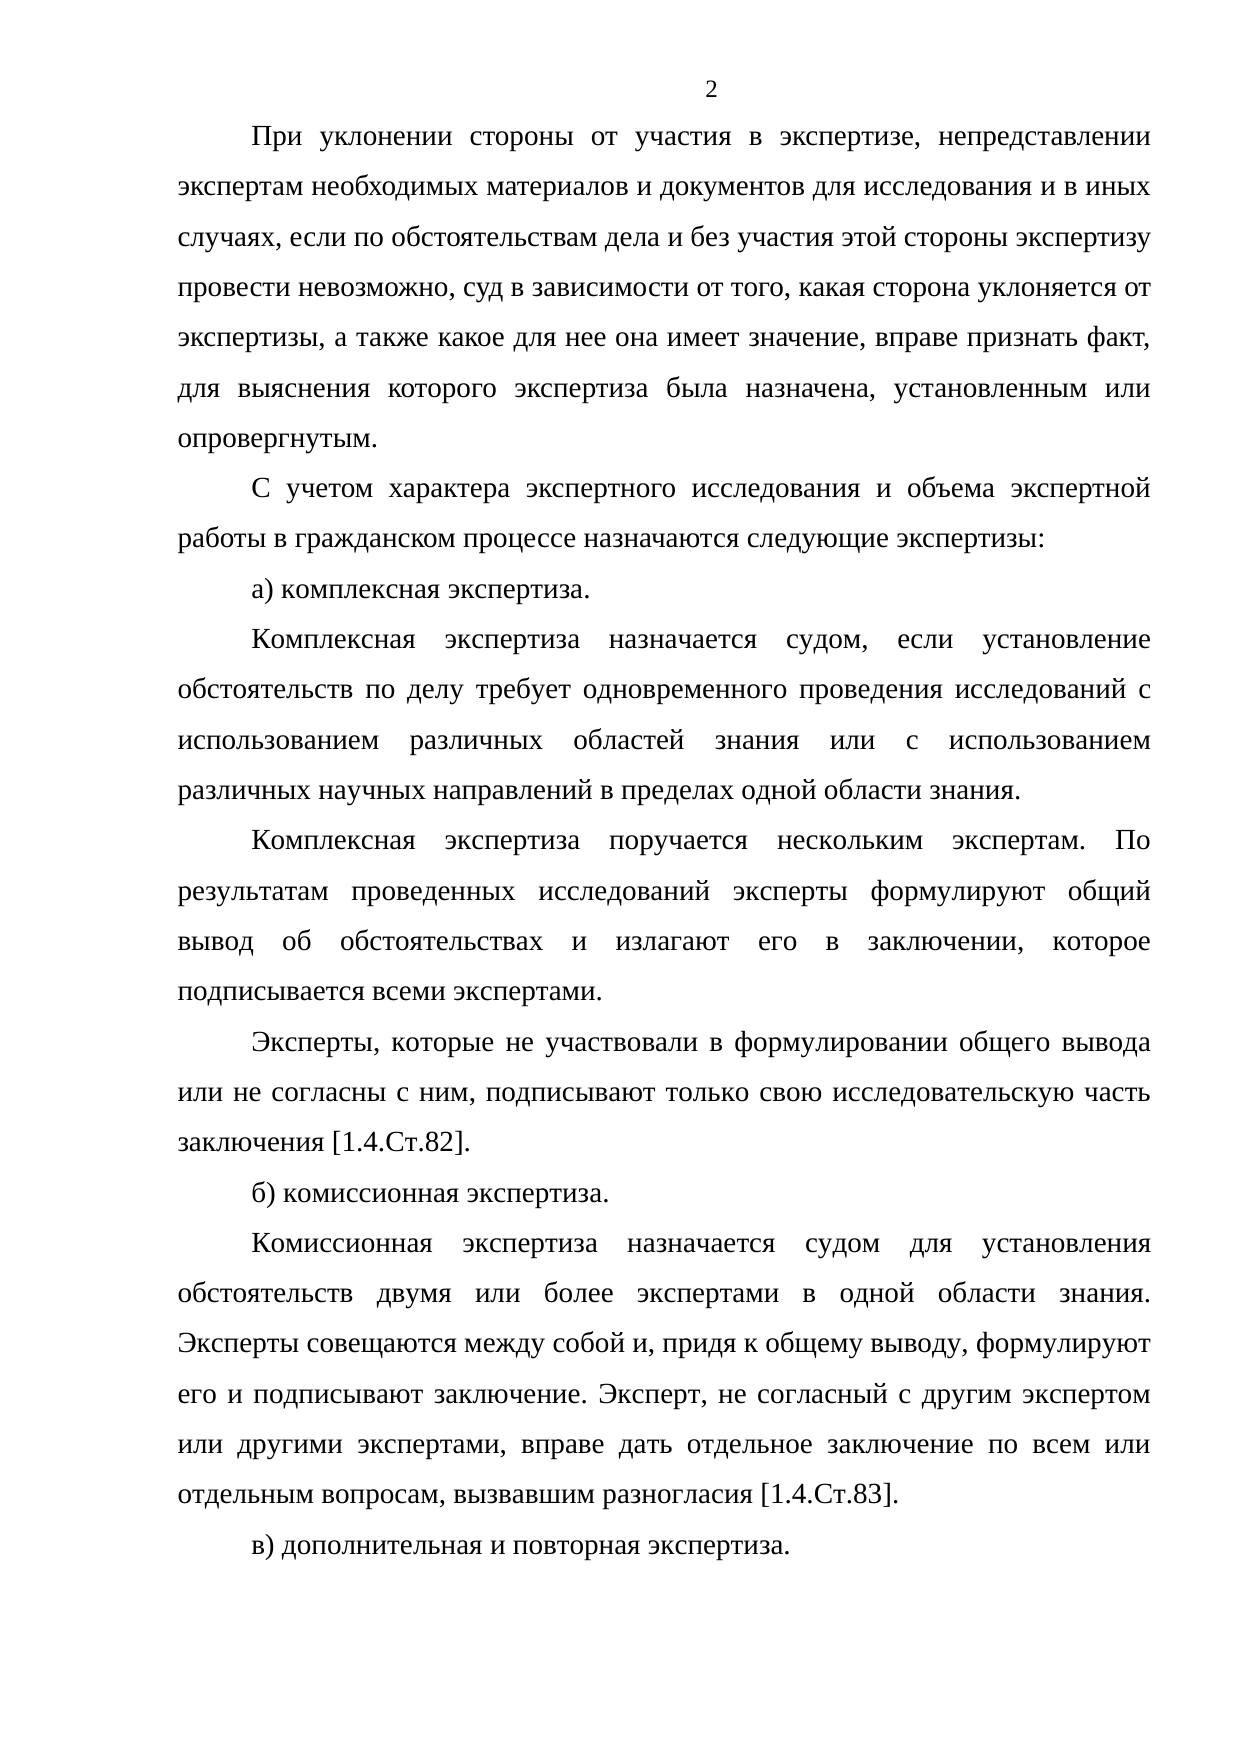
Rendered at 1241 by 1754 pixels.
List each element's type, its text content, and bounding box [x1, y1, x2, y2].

text в) дополнительная и повторная экспертиза. [177, 1527, 1152, 1560]
text а) комплексная экспертиза. [177, 571, 1152, 604]
text Комиссионная экспертиза назначается судом для установления обстоятельств двумя или более экспертами в одной области знания. Эксперты совещаются между собой и, придя к общему выводу, формулируют его и подписывают заключение. Эксперт, не согласный с другим экспертом или другими экспертами, вправе дать отдельное заключение по всем или отдельным вопросам, вызвавшим разногласия [1.4.Ст.83]. [177, 1225, 1152, 1510]
text Комплексная экспертиза назначается судом, если установление обстоятельств по делу требует одновременного проведения исследований с использованием различных областей знания или с использованием различных научных направлений в пределах одной области знания. [177, 621, 1152, 806]
text б) комиссионная экспертиза. [177, 1175, 1152, 1208]
text Комплексная экспертиза поручается нескольким экспертам. По результатам проведенных исследований эксперты формулируют общий вывод об обстоятельствах и излагают его в заключении, которое подписывается всеми экспертами. [177, 822, 1152, 1007]
text Эксперты, которые не участвовали в формулировании общего вывода или не согласны с ним, подписывают только свою исследовательскую часть заключения [1.4.Ст.82]. [177, 1024, 1152, 1158]
text С учетом характера экспертного исследования и объема экспертной работы в гражданском процессе назначаются следующие экспертизы: [177, 470, 1152, 554]
text При уклонении стороны от участия в экспертизе, непредставлении экспертам необходимых материалов и документов для исследования и в иных случаях, если по обстоятельствам дела и без участия этой стороны экспертизу провести невозможно, суд в зависимости от того, какая сторона уклоняется от экспертизы, а также какое для нее она имеет значение, вправе признать факт, для выяснения которого экспертиза была назначена, установленным или опровергнутым. [177, 118, 1152, 453]
